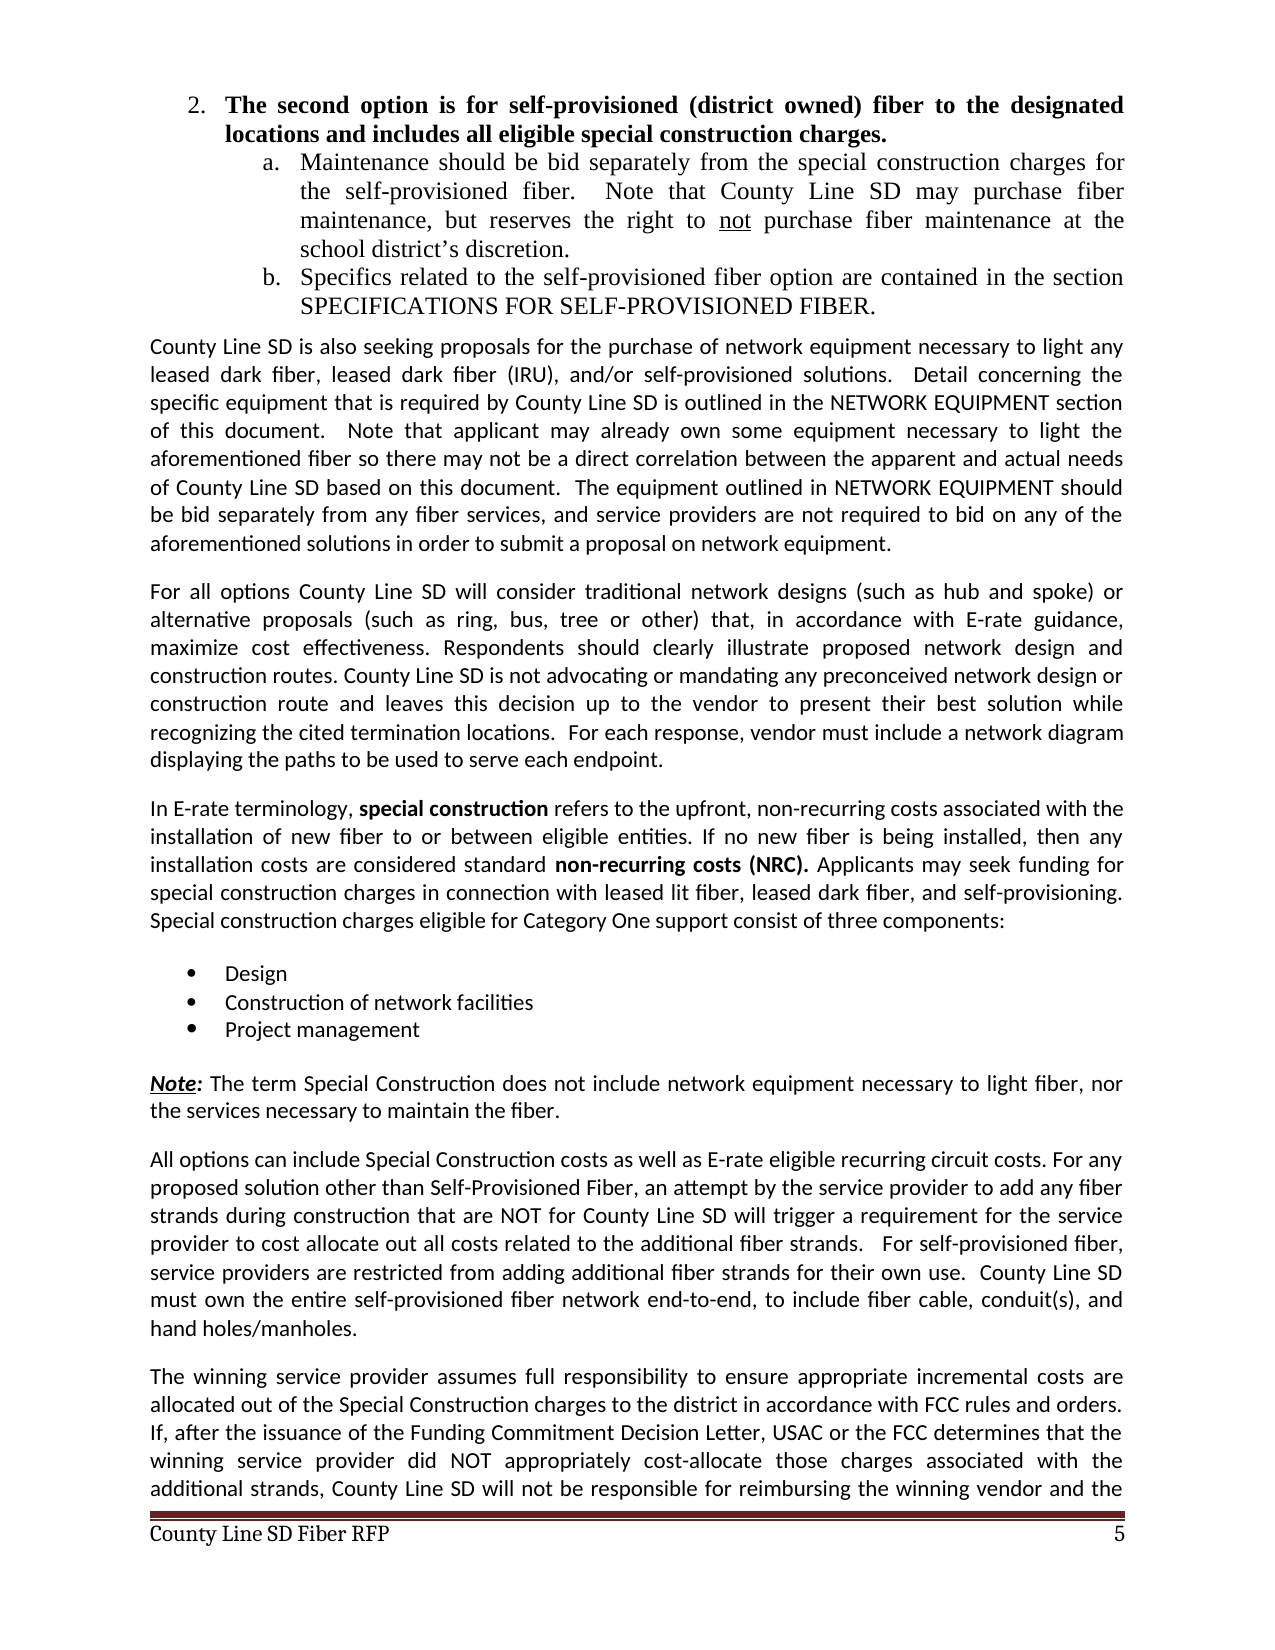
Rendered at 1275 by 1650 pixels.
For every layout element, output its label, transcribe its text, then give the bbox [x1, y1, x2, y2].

text For all options County Line SD will consider traditional network designs (such as hub and spoke) or alternative proposals (such as ring, bus, tree or other) that, in accordance with E-rate guidance, maximize cost effectiveness. Respondents should clearly illustrate proposed network design and construction routes. County Line SD is not advocating or mandating any preconceived network design or construction route and leaves this decision up to the vendor to present their best solution while recognizing the cited termination locations. For each response, vendor must include a network diagram displaying the paths to be used to serve each endpoint. [150, 577, 1125, 774]
list Project management [187, 1016, 1125, 1044]
text Note: The term Special Construction does not include network equipment necessary to light fiber, nor the services necessary to maintain the fiber. [150, 1069, 1125, 1125]
list Maintenance should be bid separately from the special construction charges for the self-provisioned fiber. Note that County Line SD may purchase fiber maintenance, but reserves the right to not purchase fiber maintenance at the school district’s discretion. [262, 147, 1125, 262]
list Construction of network facilities [187, 988, 1125, 1016]
text All options can include Special Construction costs as well as E-rate eligible recurring circuit costs. For any proposed solution other than Self-Provisioned Fiber, an attempt by the service provider to add any fiber strands during construction that are NOT for County Line SD will trigger a requirement for the service provider to cost allocate out all costs related to the additional fiber strands. For self-provisioned fiber, service providers are restricted from adding additional fiber strands for their own use. County Line SD must own the entire self-provisioned fiber network end-to-end, to include fiber cable, conduit(s), and hand holes/manholes. [150, 1146, 1125, 1342]
text In E-rate terminology, special construction refers to the upfront, non-recurring costs associated with the installation of new fiber to or between eligible entities. If no new fiber is being installed, then any installation costs are considered standard non-recurring costs (NRC). Applicants may seek funding for special construction charges in connection with leased lit fiber, leased dark fiber, and self-provisioning. Special construction charges eligible for Category One support consist of three components: [150, 794, 1125, 934]
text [150, 1362, 1125, 1503]
list Design [187, 959, 1125, 988]
list Specifics related to the self-provisioned fiber option are contained in the section SPECIFICATIONS FOR SELF-PROVISIONED FIBER. [262, 262, 1125, 320]
list The second option is for self-provisioned (district owned) fiber to the designated locations and includes all eligible special construction charges. [187, 90, 1125, 147]
text County Line SD is also seeking proposals for the purchase of network equipment necessary to light any leased dark fiber, leased dark fiber (IRU), and/or self-provisioned solutions. Detail concerning the specific equipment that is required by County Line SD is outlined in the NETWORK EQUIPMENT section of this document. Note that applicant may already own some equipment necessary to light the aforementioned fiber so there may not be a direct correlation between the apparent and actual needs of County Line SD based on this document. The equipment outlined in NETWORK EQUIPMENT should be bid separately from any fiber services, and service providers are not required to bid on any of the aforementioned solutions in order to submit a proposal on network equipment. [150, 332, 1125, 557]
